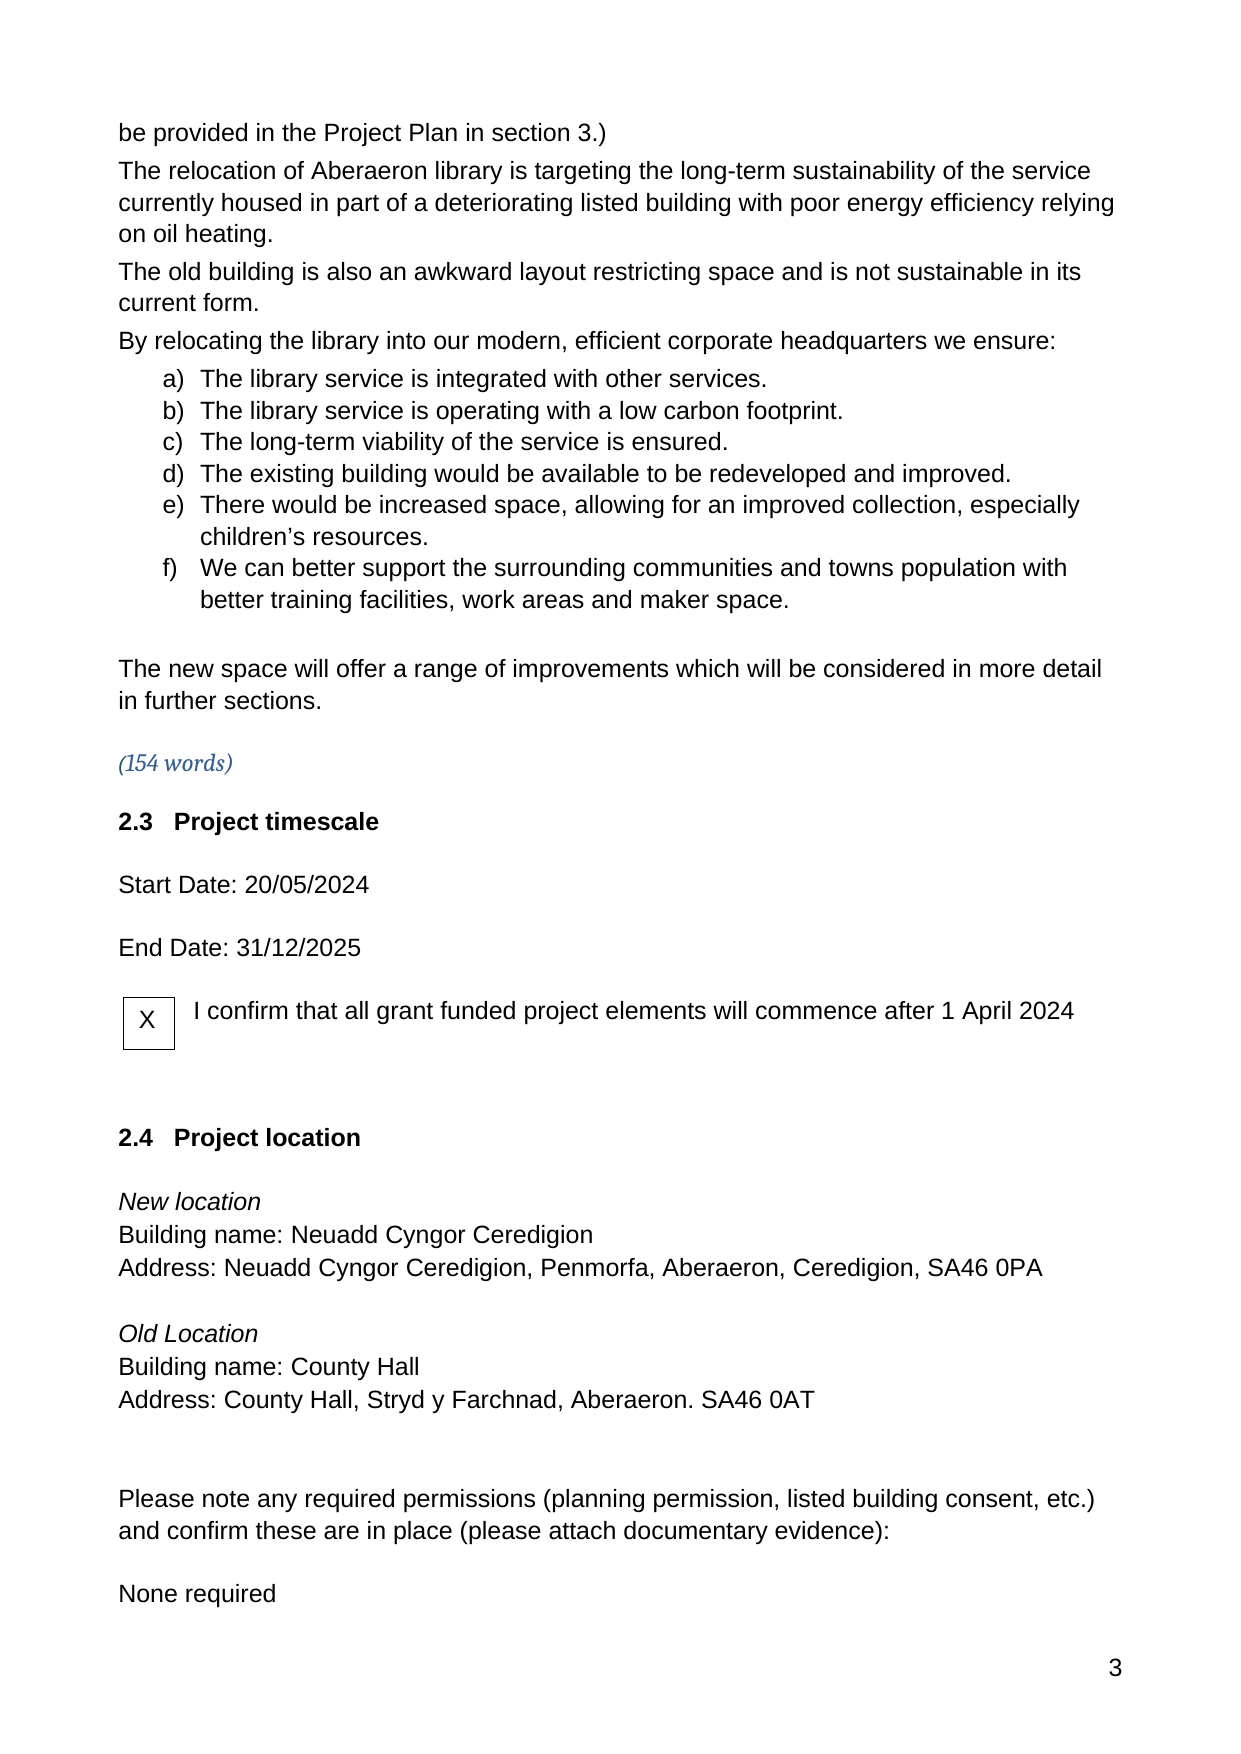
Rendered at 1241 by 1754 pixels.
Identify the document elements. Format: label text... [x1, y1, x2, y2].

text By relocating the library into our modern, efficient corporate headquarters we ensure: [118, 326, 1122, 355]
text New location [118, 1187, 1122, 1216]
list We can better support the surrounding communities and towns population with better training facilities, work areas and maker space. [162, 553, 1122, 614]
text Building name: Neuadd Cyngor Ceredigion [118, 1220, 1122, 1249]
text Start Date: 20/05/2024 [118, 870, 1122, 899]
text I confirm that all grant funded project elements will commence after 1 April 2024 [193, 996, 1122, 1025]
list There would be increased space, allowing for an improved collection, especially children’s resources. [162, 490, 1122, 551]
text The relocation of Aberaeron library is targeting the long-term sustainability of the service currently housed in part of a deteriorating listed building with poor energy efficiency relying on oil heating. [118, 156, 1122, 248]
text The new space will offer a range of improvements which will be considered in more detail in further sections. [118, 654, 1122, 715]
text 2.3 Project timescale [118, 807, 1122, 836]
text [118, 118, 1122, 147]
list The long-term viability of the service is ensured. [162, 427, 1122, 456]
text Please note any required permissions (planning permission, listed building consent, etc.) and confirm these are in place (please attach documentary evidence): [118, 1484, 1122, 1545]
text 2.4 Project location [118, 1123, 1122, 1151]
text Building name: County Hall [118, 1352, 1122, 1381]
text None required [118, 1579, 1122, 1608]
text Address: Neuadd Cyngor Ceredigion, Penmorfa, Aberaeron, Ceredigion, SA46 0PA [118, 1253, 1122, 1282]
text (154 words) [118, 749, 1122, 778]
text The old building is also an awkward layout restricting space and is not sustainable in its current form. [118, 257, 1122, 317]
text End Date: 31/12/2025 [118, 933, 1122, 962]
list The library service is operating with a low carbon footprint. [162, 396, 1122, 424]
text Old Location [118, 1319, 1122, 1348]
text Address: County Hall, Stryd y Farchnad, Aberaeron. SA46 0AT [118, 1385, 1122, 1414]
list The existing building would be available to be redeveloped and improved. [162, 459, 1122, 487]
list The library service is integrated with other services. [162, 364, 1122, 393]
